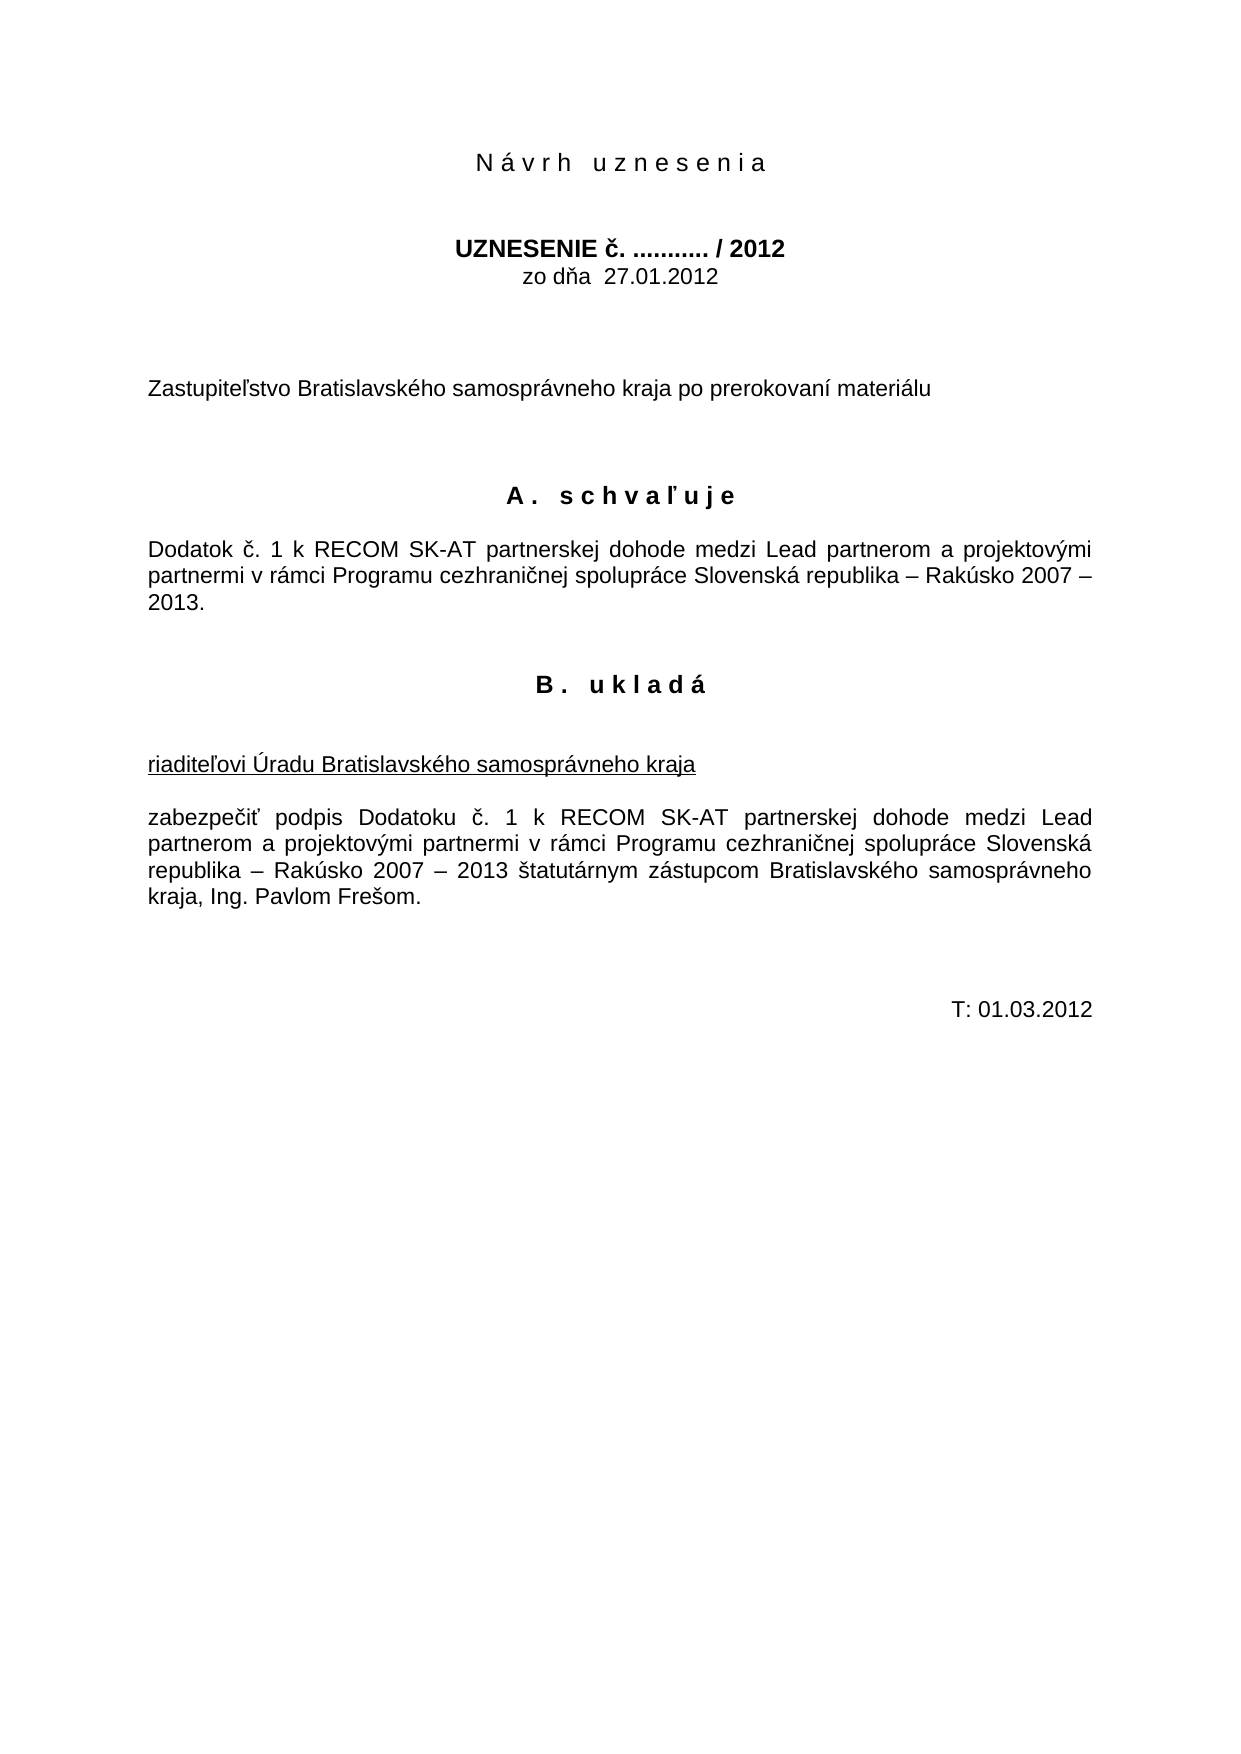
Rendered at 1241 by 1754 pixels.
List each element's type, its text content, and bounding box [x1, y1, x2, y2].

text riaditeľovi Úradu Bratislavského samosprávneho kraja [148, 751, 1093, 778]
text zabezpečiť podpis Dodatoku č. 1 k RECOM SK-AT partnerskej dohode medzi Lead partnerom a projektovými partnermi v rámci Programu cezhraničnej spolupráce Slovenská republika – Rakúsko 2007 – 2013 štatutárnym zástupcom Bratislavského samosprávneho kraja, Ing. Pavlom Frešom. [148, 804, 1093, 909]
text UZNESENIE č. ........... / 2012 [148, 234, 1093, 263]
text zo dňa 27.01.2012 [148, 263, 1093, 289]
text B. ukladá [148, 670, 1093, 699]
text T: 01.03.2012 [148, 996, 1093, 1022]
text Dodatok č. 1 k RECOM SK-AT partnerskej dohode medzi Lead partnerom a projektovými partnermi v rámci Programu cezhraničnej spolupráce Slovenská republika – Rakúsko 2007 – 2013. [148, 536, 1093, 615]
text A. schvaľuje [148, 481, 1093, 509]
text Zastupiteľstvo Bratislavského samosprávneho kraja po prerokovaní materiálu [148, 375, 1093, 402]
text Návrh uznesenia [148, 148, 1093, 176]
